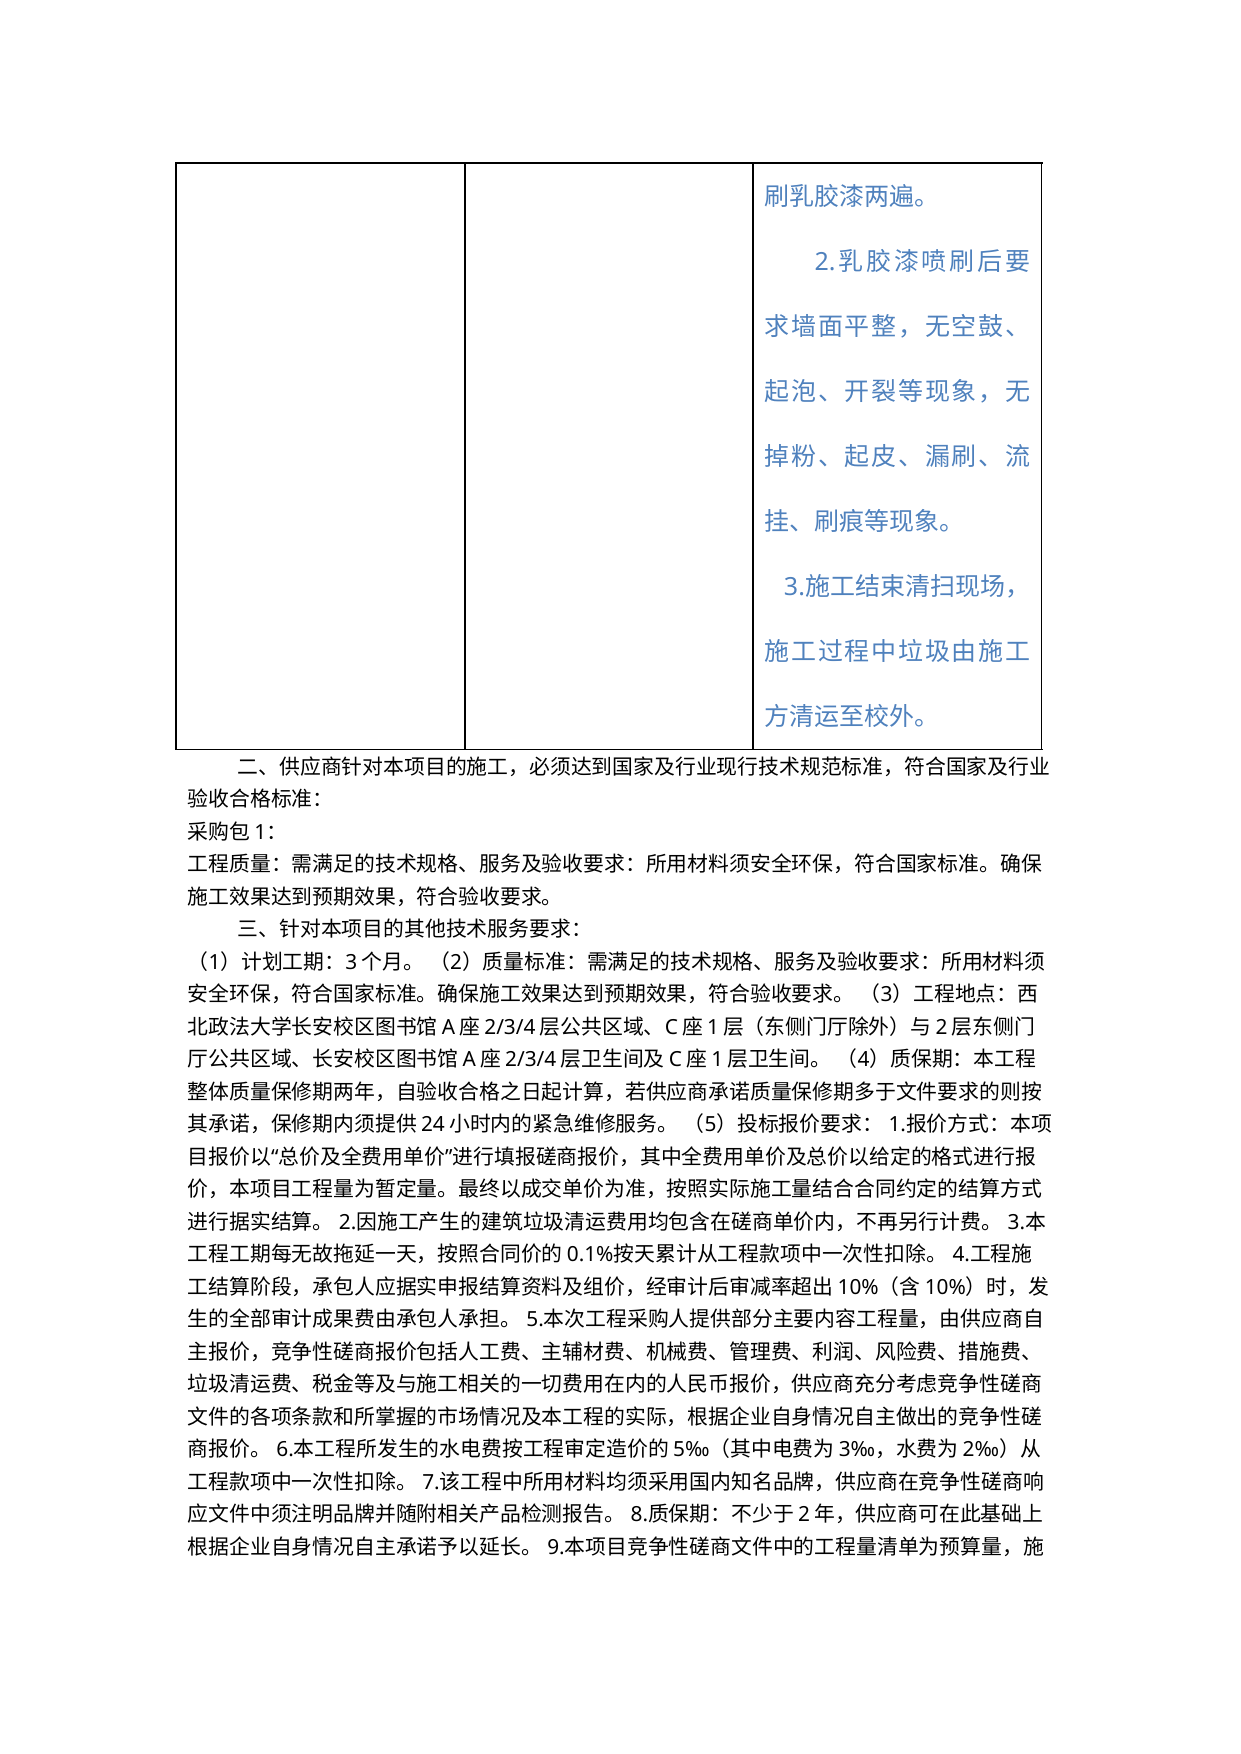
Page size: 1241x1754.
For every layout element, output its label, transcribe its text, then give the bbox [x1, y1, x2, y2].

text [187, 945, 1053, 1563]
text 采购包1： [187, 815, 1053, 848]
text 三、针对本项目的其他技术服务要求： [187, 913, 1053, 945]
text 二、供应商针对本项目的施工，必须达到国家及行业现行技术规范标准，符合国家及行业验收合格标准： [187, 750, 1053, 815]
table_cell 1 [177, 164, 464, 748]
text 工程质量：需满足的技术规格、服务及验收要求：所用材料须安全环保，符合国家标准。确保施工效果达到预期效果，符合验收要求。 [187, 848, 1053, 913]
table_cell [466, 164, 752, 748]
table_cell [754, 164, 1041, 748]
